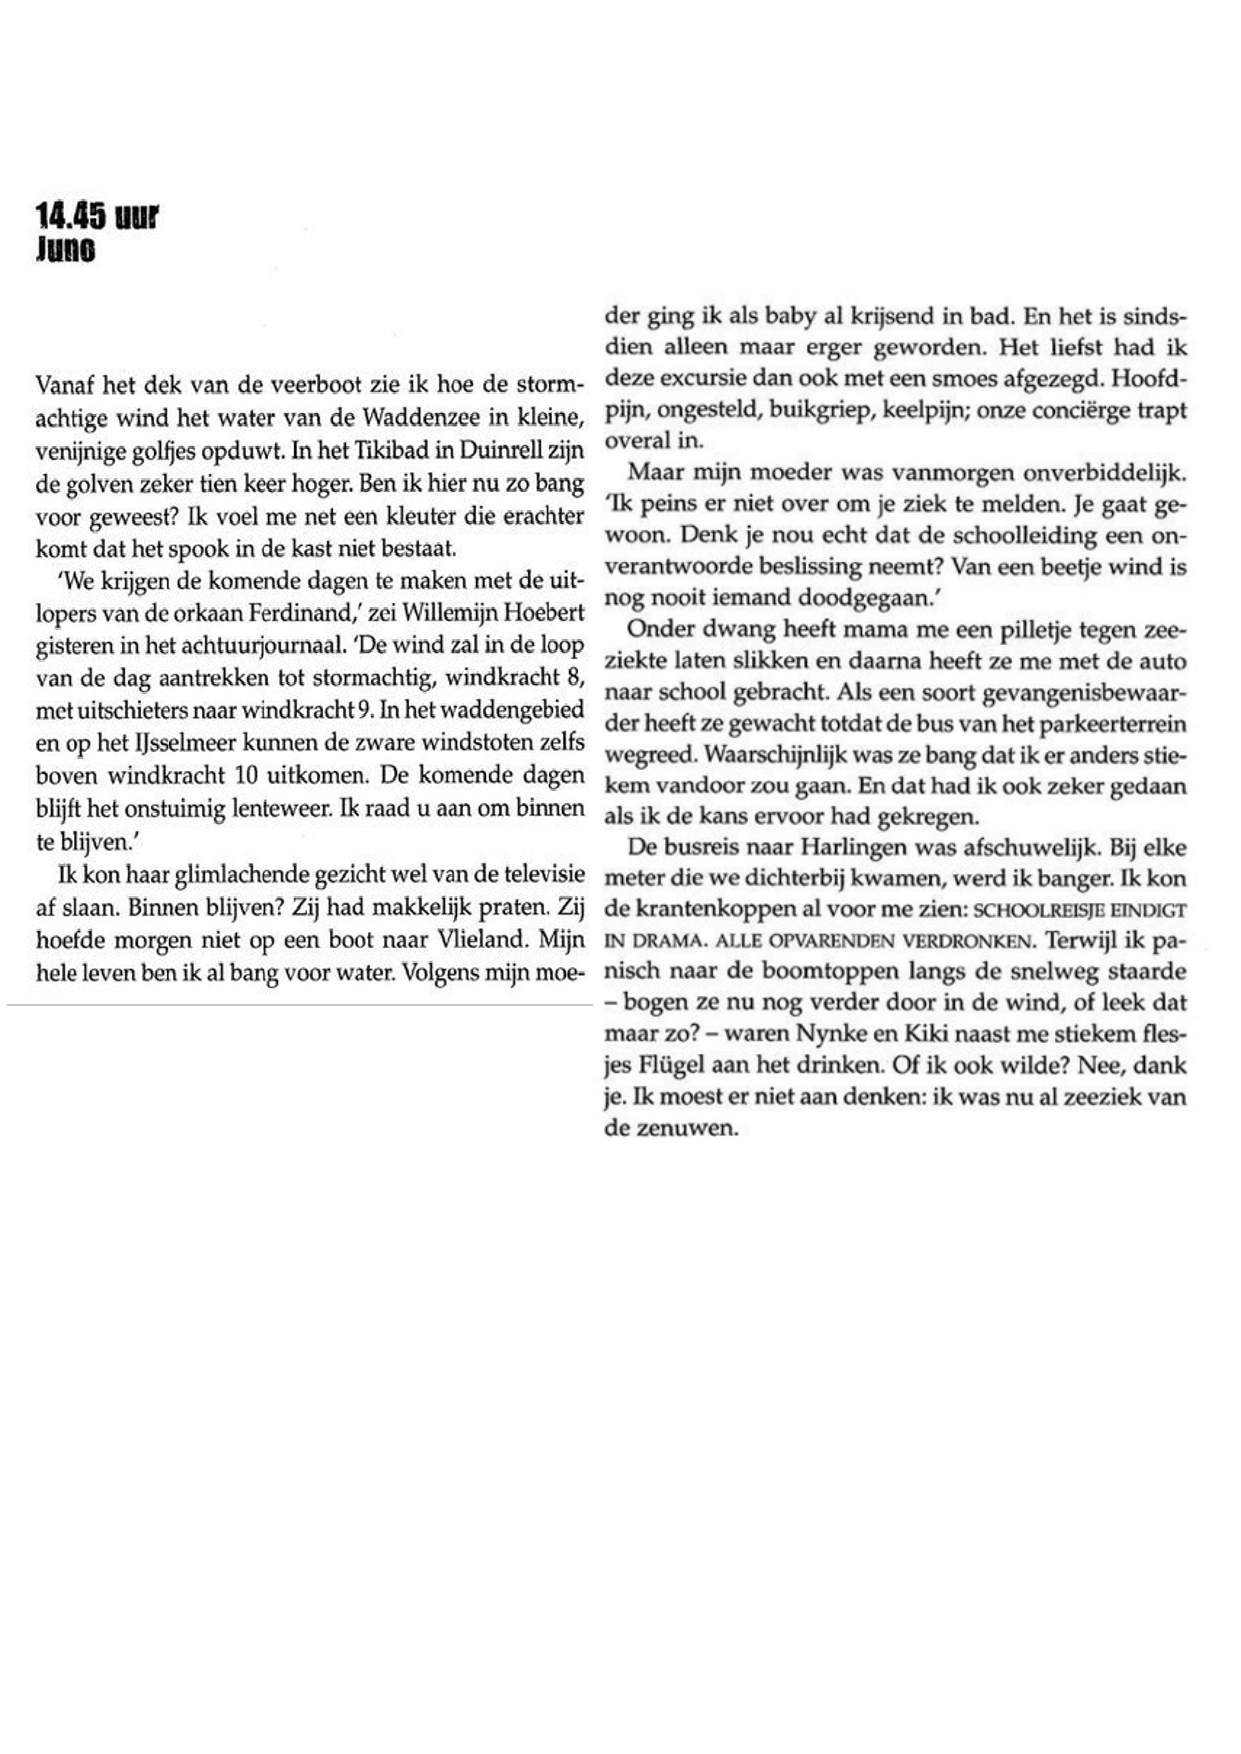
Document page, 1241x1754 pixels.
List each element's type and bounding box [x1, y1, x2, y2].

picture [6, 187, 1233, 1138]
